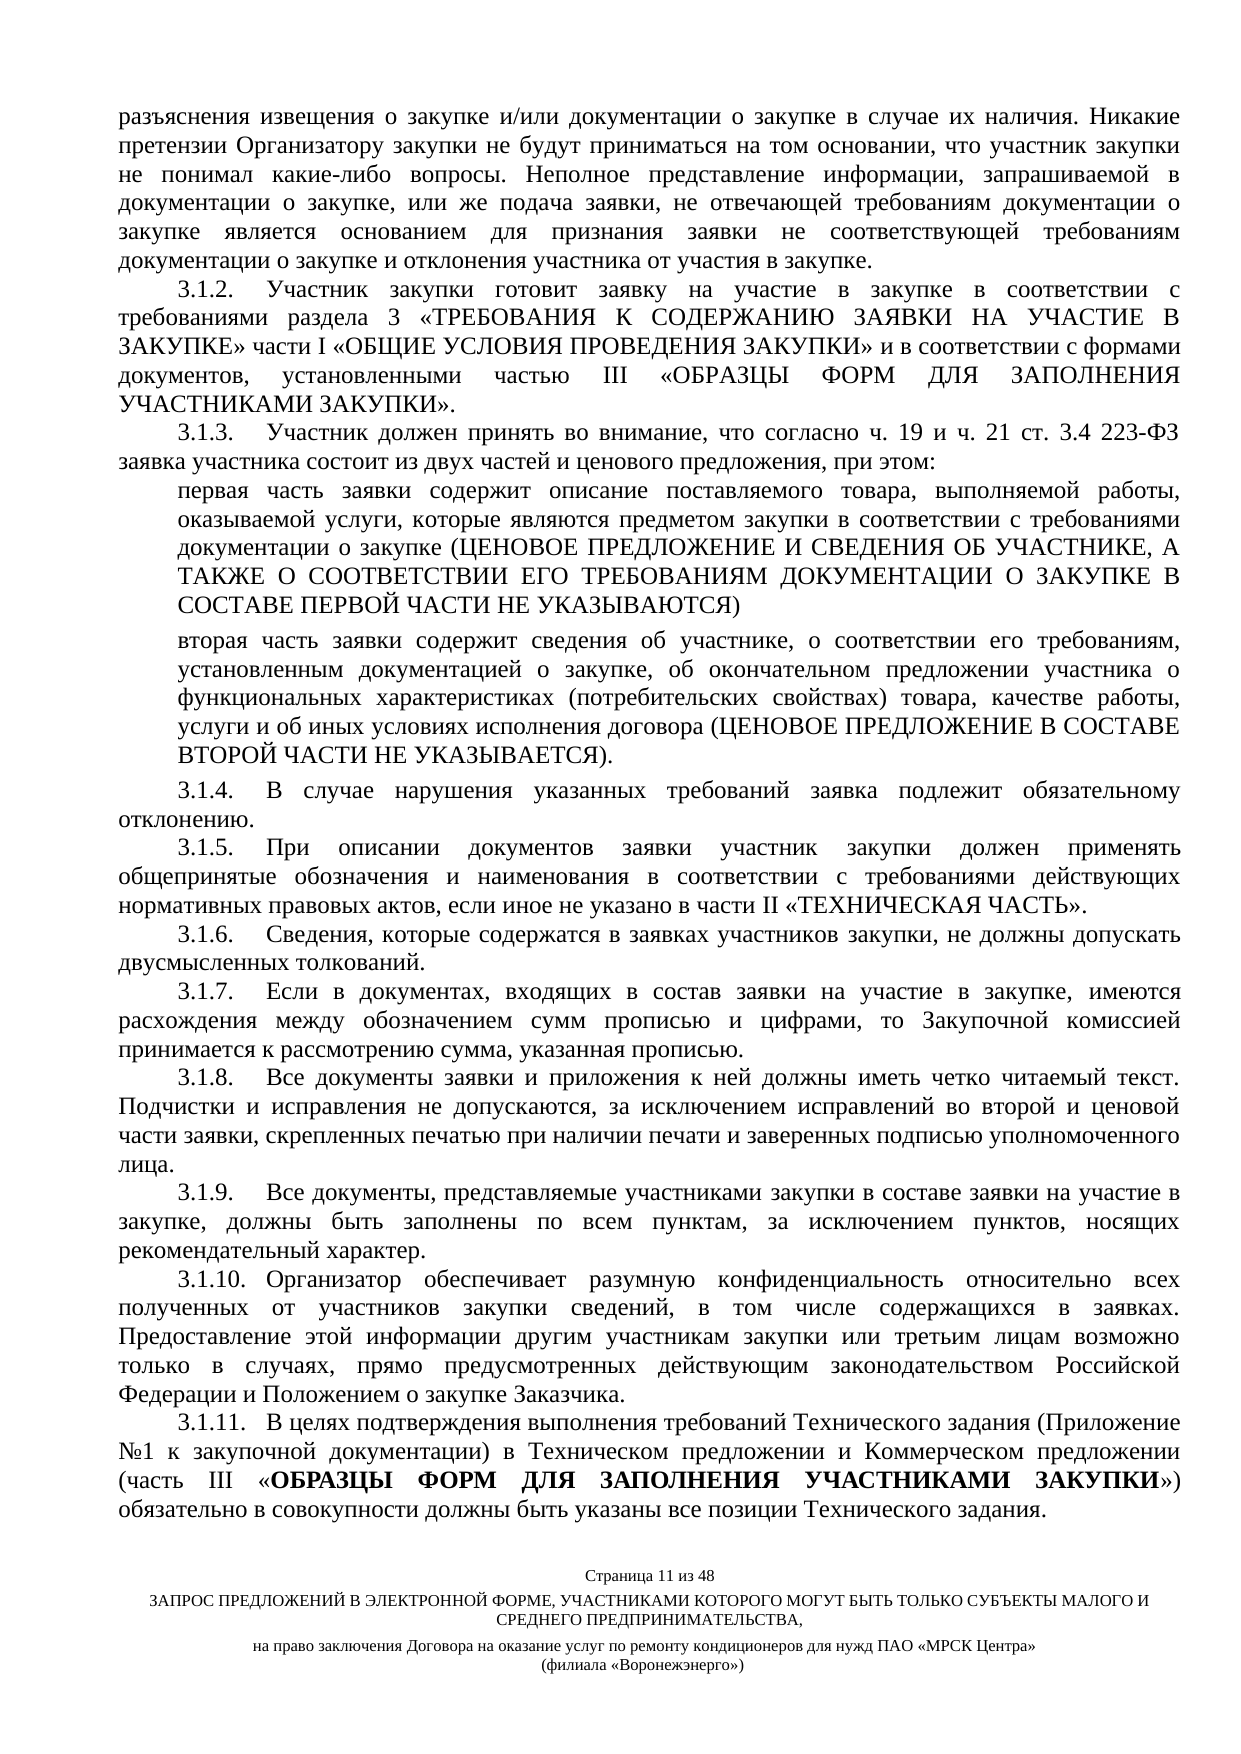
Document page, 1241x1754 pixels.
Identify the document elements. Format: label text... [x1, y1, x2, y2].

subtitle Если в документах, входящих в состав заявки на участие в закупке, имеются расхождения между обозначением сумм прописью и цифрами, то Закупочной комиссией принимается к рассмотрению сумма, указанная прописью. [118, 976, 1181, 1062]
text вторая часть заявки содержит сведения об участнике, о соответствии его требованиям, установленным документацией о закупке, об окончательном предложении участника о функциональных характеристиках (потребительских свойствах) товара, качестве работы, услуги и об иных условиях исполнения договора (ЦЕНОВОЕ ПРЕДЛОЖЕНИЕ В СОСТАВЕ ВТОРОЙ ЧАСТИ НЕ УКАЗЫВАЕТСЯ). [177, 625, 1181, 769]
subtitle Сведения, которые содержатся в заявках участников закупки, не должны допускать двусмысленных толкований. [118, 919, 1181, 976]
subtitle Организатор обеспечивает разумную конфиденциальность относительно всех полученных от участников закупки сведений, в том числе содержащихся в заявках. Предоставление этой информации другим участникам закупки или третьим лицам возможно только в случаях, прямо предусмотренных действующим законодательством Российской Федерации и Положением о закупке Заказчика. [118, 1264, 1181, 1407]
subtitle В случае нарушения указанных требований заявка подлежит обязательному отклонению. [118, 775, 1181, 832]
subtitle Все документы заявки и приложения к ней должны иметь четко читаемый текст. Подчистки и исправления не допускаются, за исключением исправлений во второй и ценовой части заявки, скрепленных печатью при наличии печати и заверенных подписью уполномоченного лица. [118, 1062, 1181, 1177]
text первая часть заявки содержит описание поставляемого товара, выполняемой работы, оказываемой услуги, которые являются предметом закупки в соответствии с требованиями документации о закупке (ЦЕНОВОЕ ПРЕДЛОЖЕНИЕ И СВЕДЕНИЯ ОБ УЧАСТНИКЕ, А ТАКЖЕ О СООТВЕТСТВИИ ЕГО ТРЕБОВАНИЯМ ДОКУМЕНТАЦИИ О ЗАКУПКЕ В СОСТАВЕ ПЕРВОЙ ЧАСТИ НЕ УКАЗЫВАЮТСЯ) [177, 475, 1181, 619]
subtitle Участник должен принять во внимание, что согласно ч. 19 и ч. 21 ст. 3.4 223-ФЗ заявка участника состоит из двух частей и ценового предложения, при этом: [118, 417, 1181, 475]
subtitle Все документы, представляемые участниками закупки в составе заявки на участие в закупке, должны быть заполнены по всем пунктам, за исключением пунктов, носящих рекомендательный характер. [118, 1177, 1181, 1264]
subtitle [118, 101, 1181, 274]
subtitle Участник закупки готовит заявку на участие в закупке в соответствии с требованиями раздела 3 «ТРЕБОВАНИЯ К СОДЕРЖАНИЮ ЗАЯВКИ НА УЧАСТИЕ В ЗАКУПКЕ» части I «ОБЩИЕ УСЛОВИЯ ПРОВЕДЕНИЯ ЗАКУПКИ» и в соответствии с формами документов, установленными частью III «ОБРАЗЦЫ ФОРМ ДЛЯ ЗАПОЛНЕНИЯ УЧАСТНИКАМИ ЗАКУПКИ». [118, 274, 1181, 417]
subtitle При описании документов заявки участник закупки должен применять общепринятые обозначения и наименования в соответствии с требованиями действующих нормативных правовых актов, если иное не указано в части II «ТЕХНИЧЕСКАЯ ЧАСТЬ». [118, 832, 1181, 919]
subtitle В целях подтверждения выполнения требований Технического задания (Приложение №1 к закупочной документации) в Техническом предложении и Коммерческом предложении (часть III «ОБРАЗЦЫ ФОРМ ДЛЯ ЗАПОЛНЕНИЯ УЧАСТНИКАМИ ЗАКУПКИ») обязательно в совокупности должны быть указаны все позиции Технического задания. [118, 1407, 1181, 1522]
